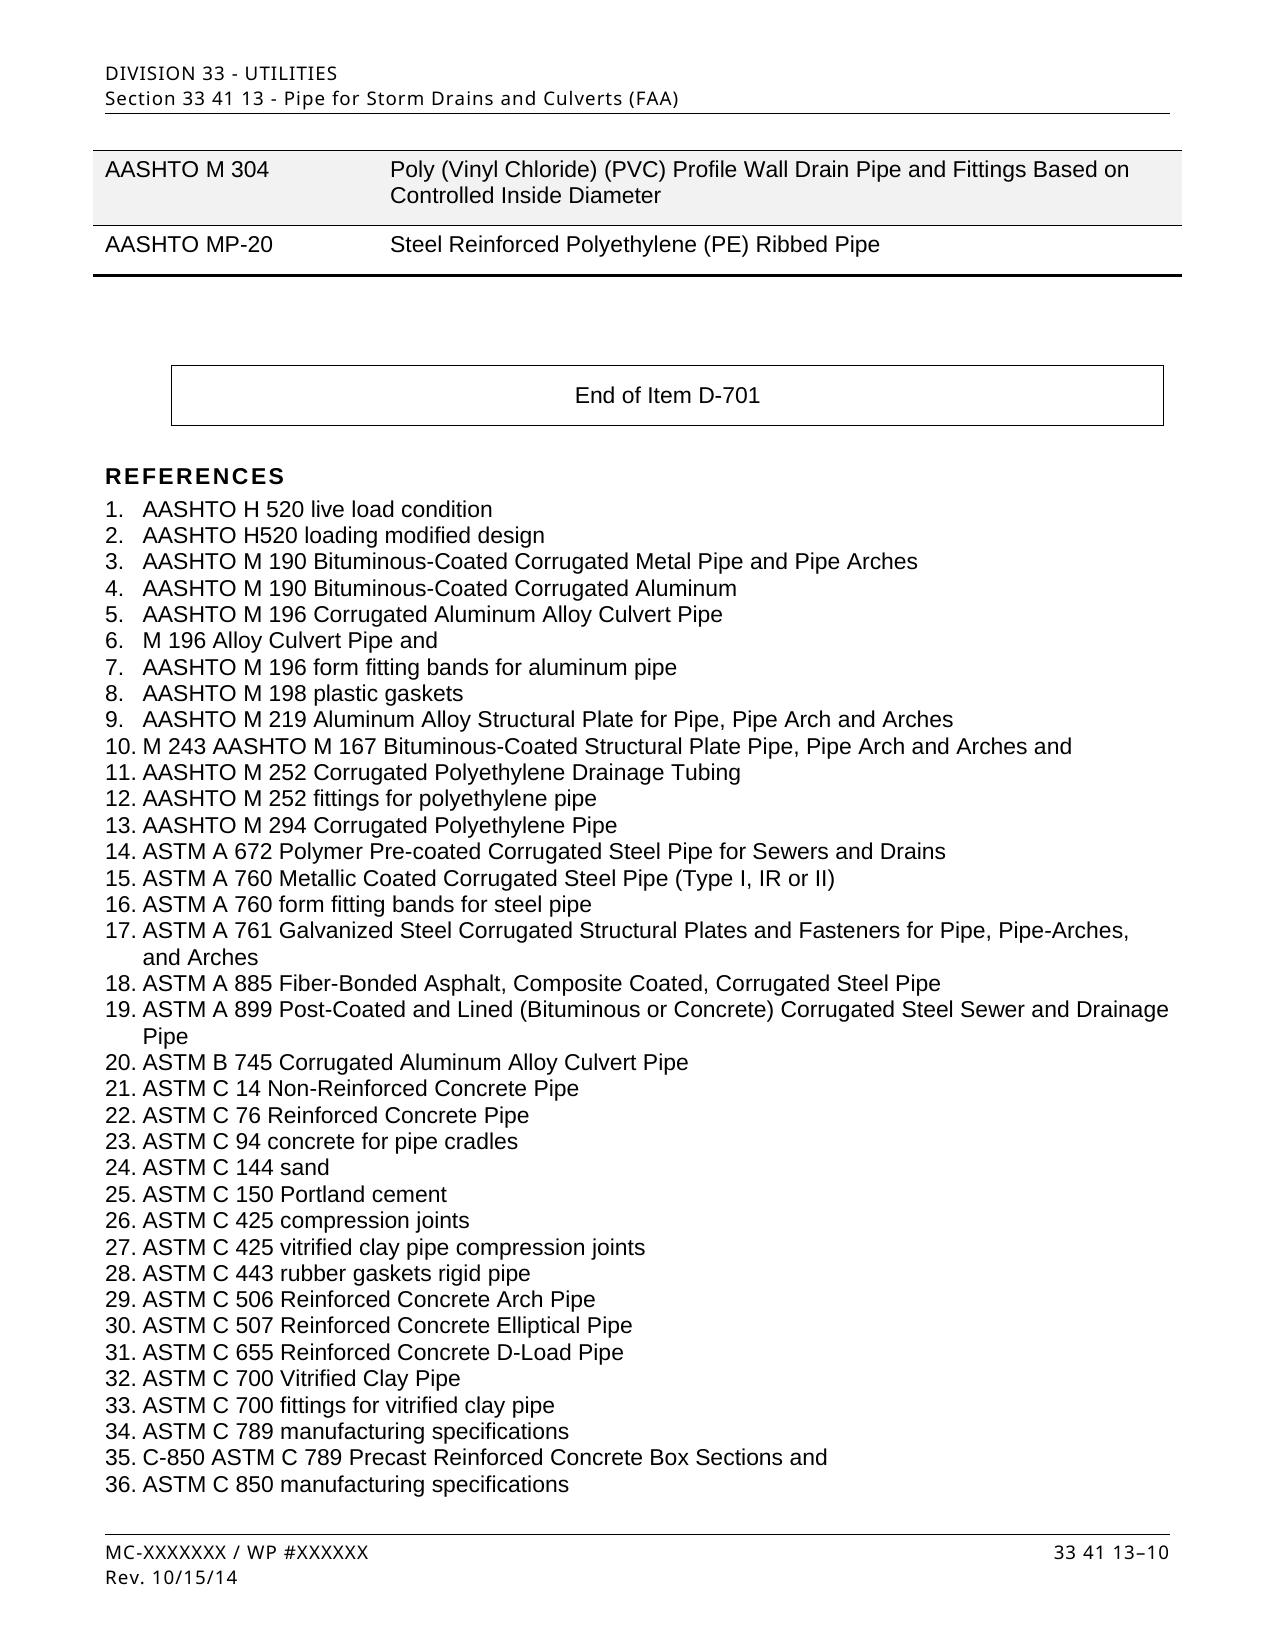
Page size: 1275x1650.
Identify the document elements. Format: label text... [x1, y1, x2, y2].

list C-850 ASTM C 789 Precast Reinforced Concrete Box Sections and [105, 1444, 1170, 1471]
list ASTM C 700 fittings for vitrified clay pipe [105, 1392, 1170, 1418]
list ASTM B 745 Corrugated Aluminum Alloy Culvert Pipe [105, 1049, 1170, 1075]
list AASHTO M 190 Bituminous-Coated Corrugated Metal Pipe and Pipe Arches [105, 548, 1170, 574]
list ASTM C 76 Reinforced Concrete Pipe [105, 1102, 1170, 1128]
list ASTM C 850 manufacturing specifications [105, 1471, 1170, 1497]
list ASTM C 443 rubber gaskets rigid pipe [105, 1260, 1170, 1286]
list AASHTO M 252 fittings for polyethylene pipe [105, 785, 1170, 812]
list ASTM C 94 concrete for pipe cradles [105, 1128, 1170, 1154]
list AASHTO H 520 live load condition [105, 496, 1170, 522]
list ASTM A 899 Post-Coated and Lined (Bituminous or Concrete) Corrugated Steel Sewer and Drainage Pipe [105, 996, 1170, 1049]
list ASTM A 761 Galvanized Steel Corrugated Structural Plates and Fasteners for Pipe, Pipe-Arches, and Arches [105, 917, 1170, 970]
list ASTM C 425 vitrified clay pipe compression joints [105, 1233, 1170, 1260]
table_cell Steel Reinforced Polyethylene (PE) Ribbed Pipe [378, 226, 1182, 274]
list AASHTO M 190 Bituminous-Coated Corrugated Aluminum [105, 574, 1170, 601]
list ASTM C 507 Reinforced Concrete Elliptical Pipe [105, 1312, 1170, 1339]
list AASHTO M 196 Corrugated Aluminum Alloy Culvert Pipe [105, 601, 1170, 627]
table_cell Poly (Vinyl Chloride) (PVC) Profile Wall Drain Pipe and Fittings Based on Controlled Inside Diameter [378, 151, 1182, 225]
table_cell AASHTO M 304 [93, 151, 378, 225]
list ASTM A 760 Metallic Coated Corrugated Steel Pipe (Type I, IR or II) [105, 864, 1170, 891]
list ASTM C 144 sand [105, 1154, 1170, 1181]
list ASTM C 14 Non-Reinforced Concrete Pipe [105, 1075, 1170, 1102]
list ASTM C 789 manufacturing specifications [105, 1418, 1170, 1444]
table_cell AASHTO MP-20 [93, 226, 378, 274]
list ASTM C 425 compression joints [105, 1207, 1170, 1233]
list ASTM C 150 Portland cement [105, 1181, 1170, 1207]
list ASTM A 672 Polymer Pre-coated Corrugated Steel Pipe for Sewers and Drains [105, 838, 1170, 864]
list AASHTO M 294 Corrugated Polyethylene Pipe [105, 812, 1170, 838]
text End of Item D-701 [172, 366, 1163, 425]
list AASHTO M 196 form fitting bands for aluminum pipe [105, 654, 1170, 680]
subtitle REFERENCES [105, 463, 1170, 489]
list ASTM C 506 Reinforced Concrete Arch Pipe [105, 1286, 1170, 1312]
list AASHTO M 198 plastic gaskets [105, 680, 1170, 706]
list M 196 Alloy Culvert Pipe and [105, 627, 1170, 654]
list ASTM C 655 Reinforced Concrete D-Load Pipe [105, 1339, 1170, 1365]
list ASTM A 885 Fiber-Bonded Asphalt, Composite Coated, Corrugated Steel Pipe [105, 970, 1170, 996]
list ASTM C 700 Vitrified Clay Pipe [105, 1365, 1170, 1392]
list M 243 AASHTO M 167 Bituminous-Coated Structural Plate Pipe, Pipe Arch and Arches and [105, 733, 1170, 759]
list AASHTO H520 loading modified design [105, 522, 1170, 548]
list AASHTO M 252 Corrugated Polyethylene Drainage Tubing [105, 759, 1170, 785]
list ASTM A 760 form fitting bands for steel pipe [105, 891, 1170, 917]
list AASHTO M 219 Aluminum Alloy Structural Plate for Pipe, Pipe Arch and Arches [105, 706, 1170, 733]
